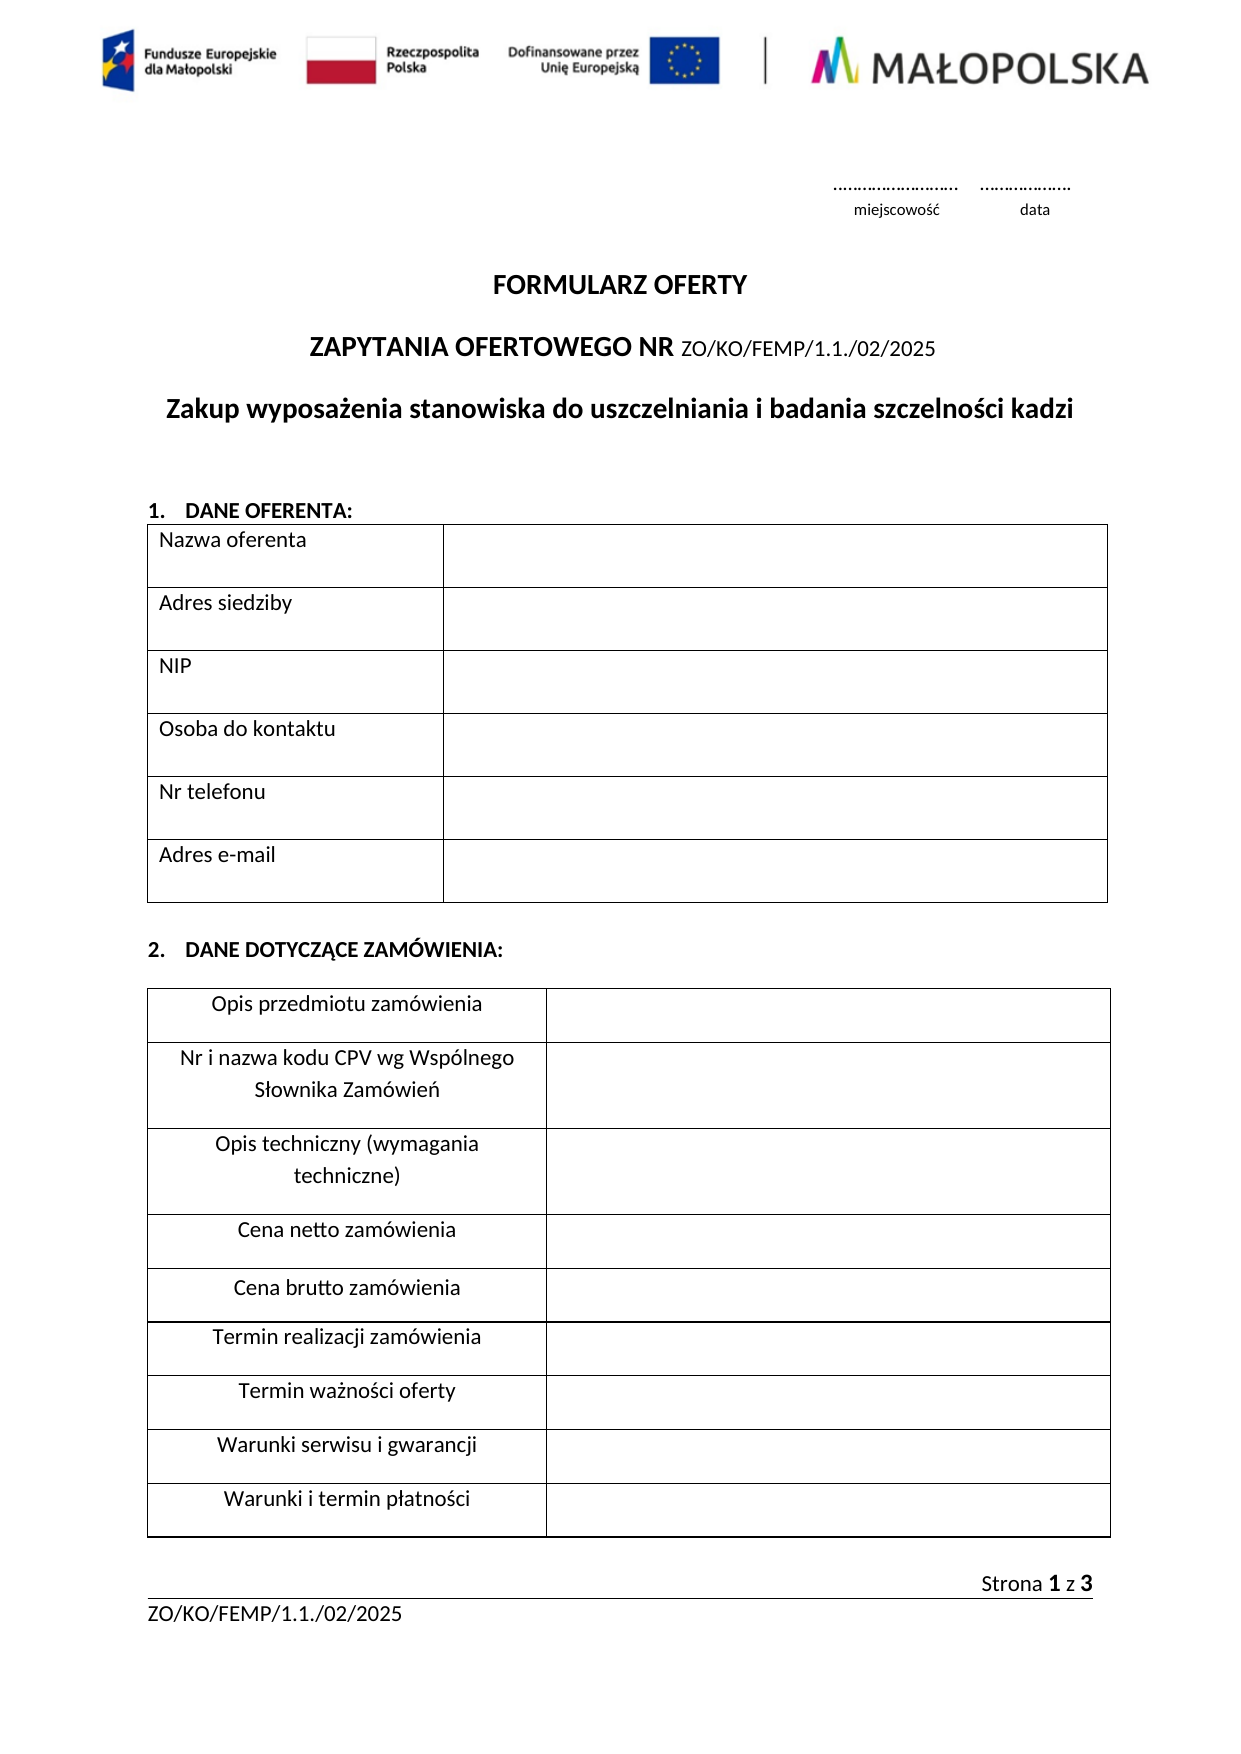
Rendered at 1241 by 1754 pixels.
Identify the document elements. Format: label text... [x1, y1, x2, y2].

table_cell Warunki serwisu i gwarancji [148, 1430, 546, 1483]
table_cell Adres siedziby [148, 588, 443, 650]
table_cell NIP [148, 651, 443, 713]
table_cell [444, 588, 1107, 650]
text Zakup wyposażenia stanowiska do uszczelniania i badania szczelności kadzi [148, 390, 1093, 426]
table_header [444, 525, 1107, 587]
table_cell [547, 1043, 1110, 1128]
table_cell Nr i nazwa kodu CPV wg Wspólnego Słownika Zamówień [148, 1043, 546, 1128]
picture [88, 14, 1165, 107]
list DANE OFERENTA: [148, 496, 1093, 524]
table_cell [444, 714, 1107, 776]
text FORMULARZ OFERTY [148, 266, 1093, 302]
table_cell [444, 777, 1107, 839]
table_cell [547, 1215, 1110, 1268]
list DANE DOTYCZĄCE ZAMÓWIENIA: [148, 935, 1093, 963]
table_cell Cena netto zamówienia [148, 1215, 546, 1268]
table_cell [547, 1269, 1110, 1321]
table_cell [547, 1376, 1110, 1429]
table_cell Opis techniczny (wymagania techniczne) [148, 1129, 546, 1214]
table_cell Termin ważności oferty [148, 1376, 546, 1429]
table_cell Adres e-mail [148, 840, 443, 902]
table_cell [444, 840, 1107, 902]
list miejscowość data [811, 199, 1093, 219]
table_header Nazwa oferenta [148, 525, 443, 587]
text ZAPYTANIA OFERTOWEGO NR [148, 328, 1093, 364]
table_cell Nr telefonu [148, 777, 443, 839]
table_cell [547, 1129, 1110, 1214]
table_cell Cena brutto zamówienia [148, 1269, 546, 1321]
table_cell [547, 1430, 1110, 1483]
table_cell [547, 1484, 1110, 1536]
list ..…………………… ………………. [811, 170, 1093, 195]
table_header Opis przedmiotu zamówienia [148, 989, 546, 1042]
table_cell [547, 1323, 1110, 1375]
table_cell Termin realizacji zamówienia [148, 1323, 546, 1375]
table_header [547, 989, 1110, 1042]
table_cell [444, 651, 1107, 713]
table_cell Osoba do kontaktu [148, 714, 443, 776]
table_cell Warunki i termin płatności [148, 1484, 546, 1536]
